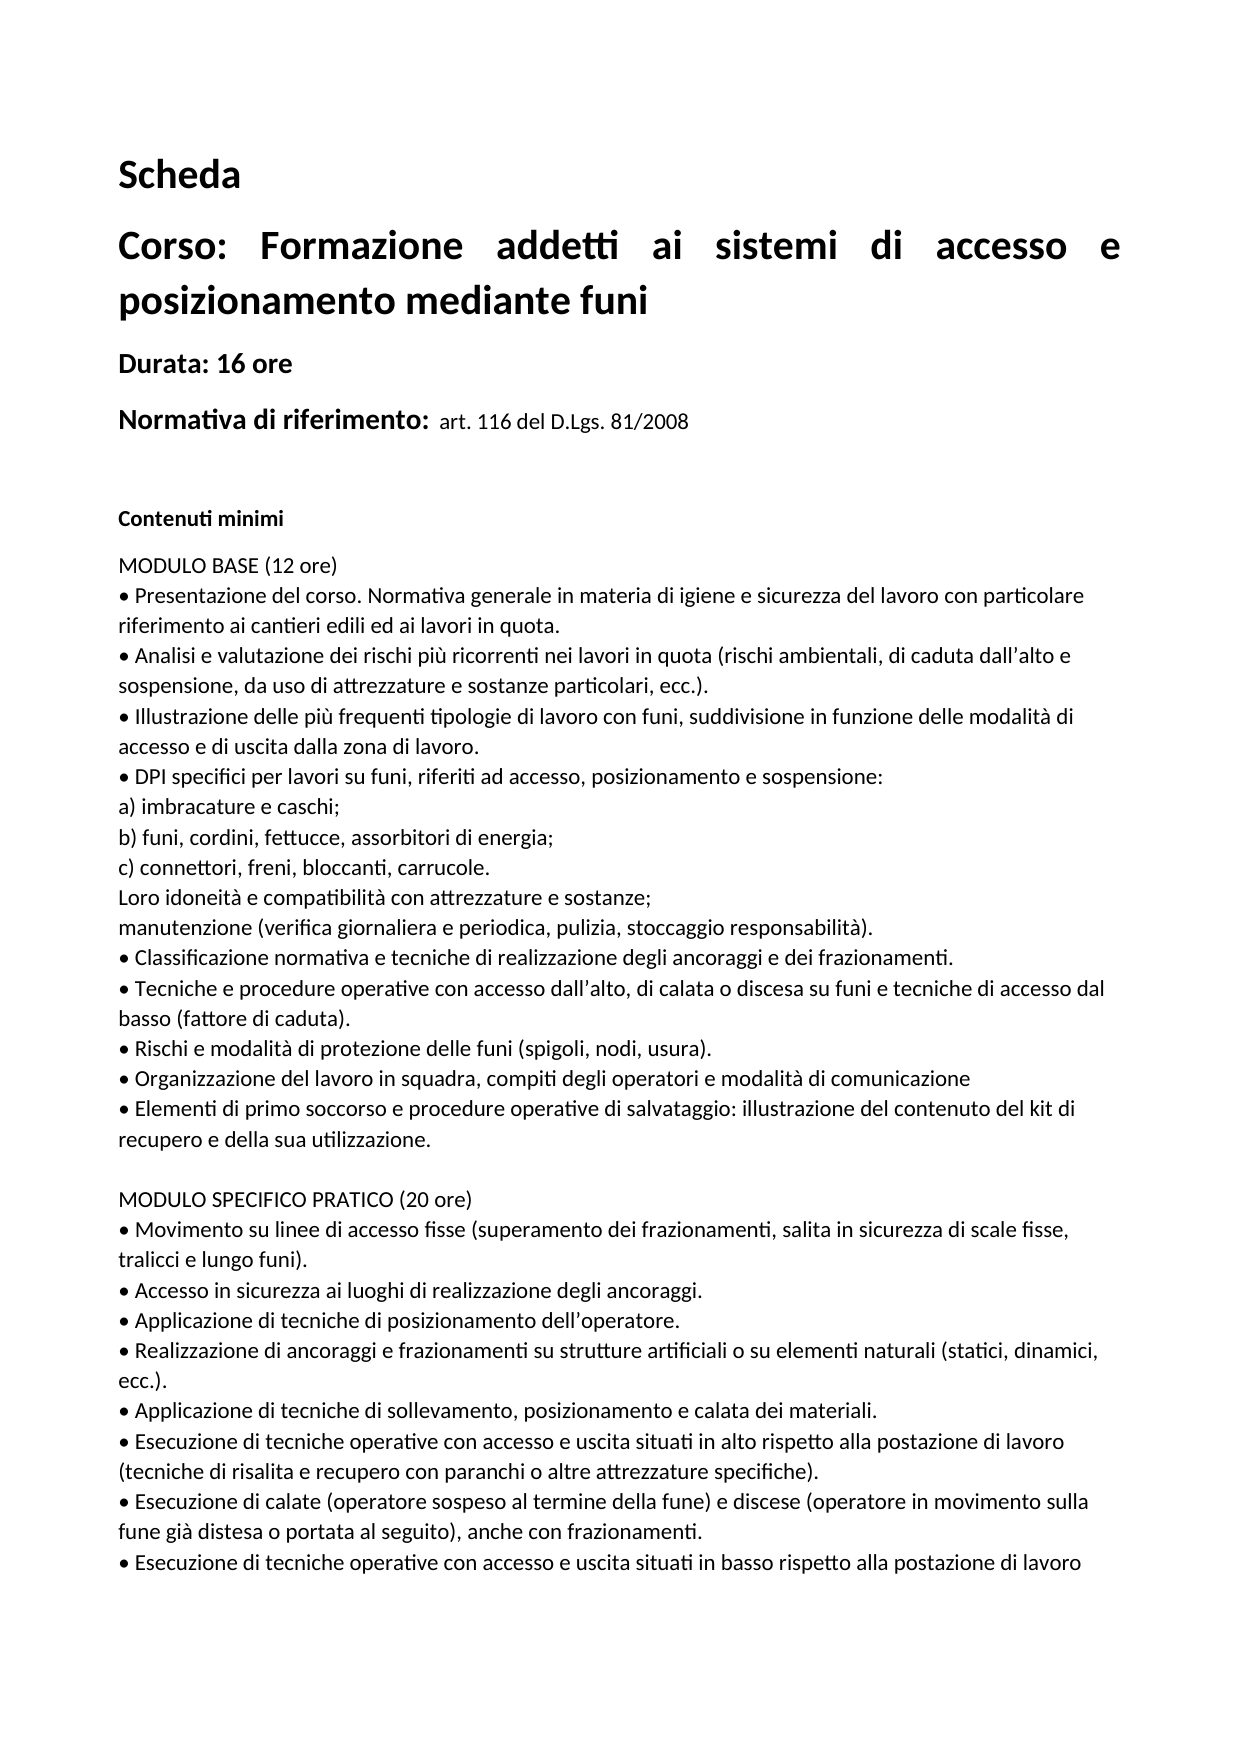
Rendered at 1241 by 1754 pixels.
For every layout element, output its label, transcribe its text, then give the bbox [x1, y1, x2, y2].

text Corso: Formazione addetti ai sistemi di accesso e posizionamento mediante funi [118, 219, 1122, 325]
text Contenuti minimi [118, 504, 1122, 532]
text Durata: 16 ore [118, 346, 1122, 381]
text Normativa di riferimento: art. 116 del D.Lgs. 81/2008 [118, 401, 1122, 436]
text Scheda [118, 148, 1122, 198]
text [118, 551, 1122, 1576]
